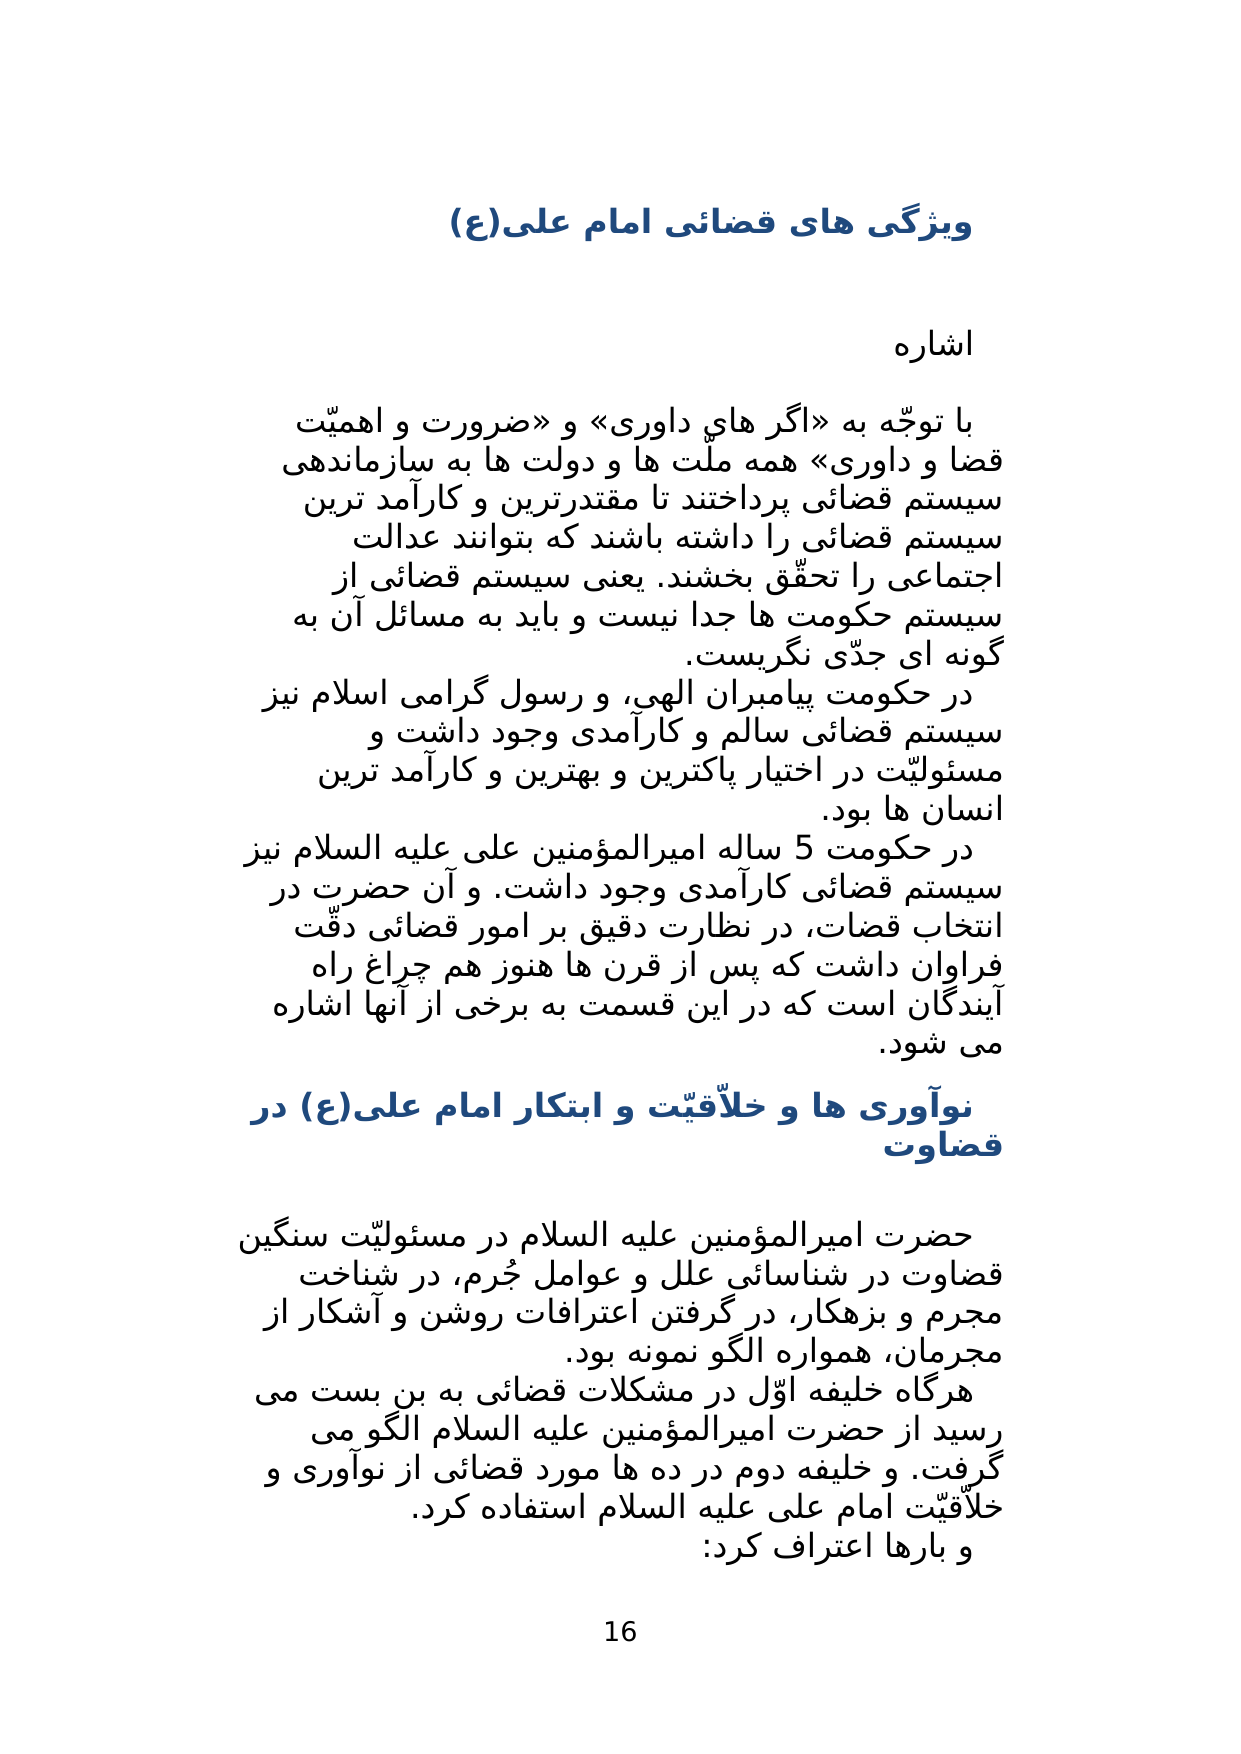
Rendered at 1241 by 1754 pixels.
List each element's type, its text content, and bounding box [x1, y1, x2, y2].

text در حکومت پیامبران الهی، و رسول گرامی اسلام نیز سیستم قضائی سالم و کارآمدی وجود داشت و مسئولیّت در اختیار پاکترین و بهترین و کارآمد ترین انسان ها بود. [236, 673, 1004, 828]
subtitle نوآوری ها و خلاّقیّت و ابتکار امام علی(ع) در قضاوت [236, 1087, 1004, 1164]
text اشاره [236, 324, 1004, 363]
text هرگاه خلیفه اوّل در مشکلات قضائی به بن بست می رسید از حضرت امیرالمؤمنین علیه السلام الگو می گرفت. و خلیفه دوم در ده ها مورد قضائی از نوآوری و خلاّقیّت امام علی علیه السلام استفاده کرد. [236, 1371, 1004, 1526]
text و بارها اعتراف کرد: [236, 1526, 1004, 1565]
text حضرت امیرالمؤمنین علیه السلام در مسئولیّت سنگین قضاوت در شناسائی علل و عوامل جُرم، در شناخت مجرم و بزهکار، در گرفتن اعترافات روشن و آشکار از مجرمان، همواره الگو نمونه بود. [236, 1215, 1004, 1371]
text با توجّه به «اگر های داوری» و «ضرورت و اهمیّت قضا و داوری» همه ملّت ها و دولت ها به سازماندهی سیستم قضائی پرداختند تا مقتدرترین و کارآمد ترین سیستم قضائی را داشته باشند که بتوانند عدالت اجتماعی را تحقّق بخشند. یعنی سیستم قضائی از سیستم حکومت ها جدا نیست و باید به مسائل آن به گونه ای جدّی نگریست. [236, 401, 1004, 673]
text در حکومت 5 ساله امیرالمؤمنین علی علیه السلام نیز سیستم قضائی کارآمدی وجود داشت. و آن حضرت در انتخاب قضات، در نظارت دقیق بر امور قضائی دقّت فراوان داشت که پس از قرن ها هنوز هم چراغ راه آیندگان است که در این قسمت به برخی از آنها اشاره می شود. [236, 828, 1004, 1062]
subtitle ویژگی های قضائی امام علی(ع) [236, 202, 1004, 241]
